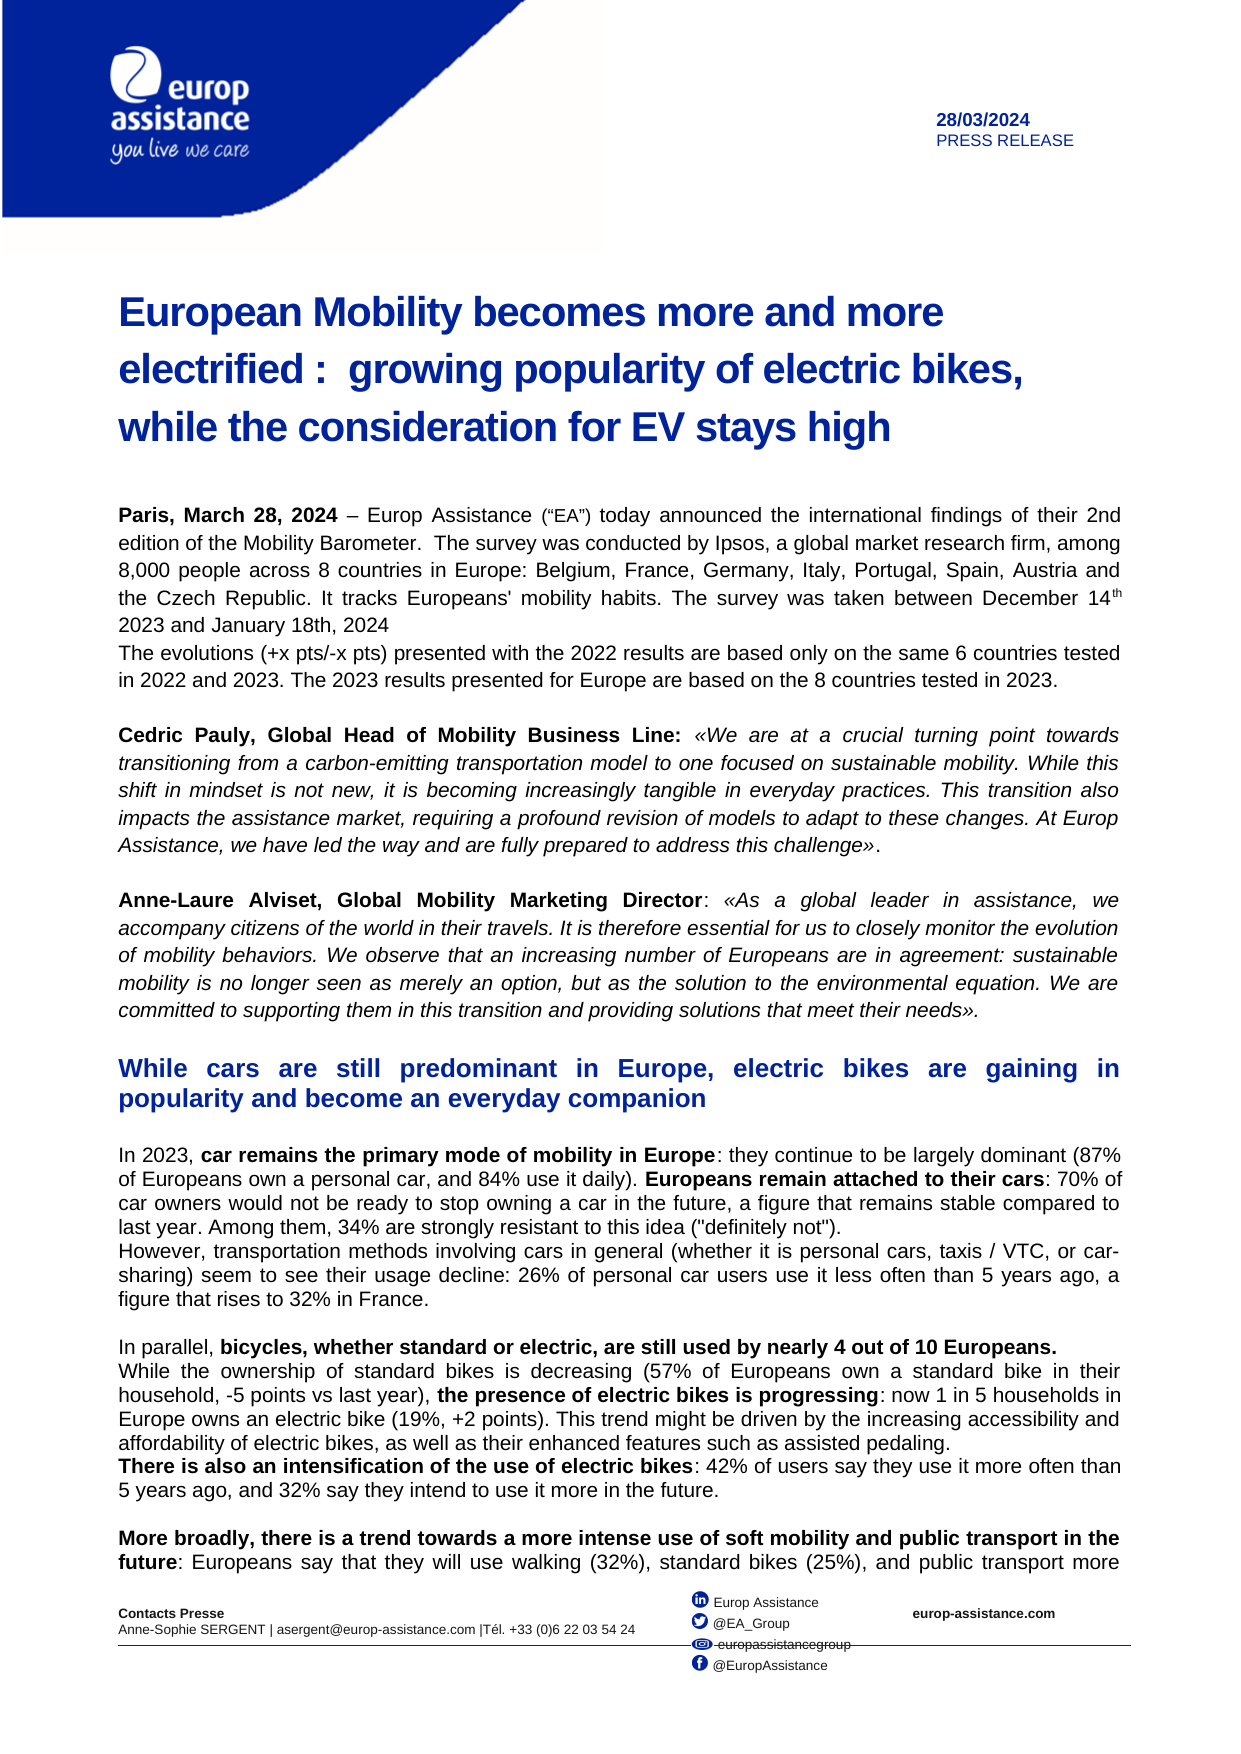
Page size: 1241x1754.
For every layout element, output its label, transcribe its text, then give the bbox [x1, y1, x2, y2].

text However, transportation methods involving cars in general (whether it is personal cars, taxis / VTC, or car-sharing) seem to see their usage decline: 26% of personal car users use it less often than 5 years ago, a figure that rises to 32% in France. [118, 1239, 1122, 1311]
text While the ownership of standard bikes is decreasing (57% of Europeans own a standard bike in their household, -5 points vs last year), the presence of electric bikes is progressing: now 1 in 5 households in Europe owns an electric bike (19%, +2 points). This trend might be driven by the increasing accessibility and affordability of electric bikes, as well as their enhanced features such as assisted pedaling. [118, 1358, 1122, 1454]
picture [691, 1638, 714, 1650]
text The evolutions (+x pts/-x pts) presented with the 2022 results are based only on the same 6 countries tested in 2022 and 2023. The 2023 results presented for Europe are based on the 8 countries tested in 2023. [118, 641, 1122, 692]
text While cars are still predominant in Europe, electric bikes are gaining in popularity and become an everyday companion [118, 1053, 1122, 1113]
title European Mobility becomes more and more electrified : growing popularity of electric bikes, while the consideration for EV stays high [118, 287, 1122, 450]
text In parallel, bicycles, whether standard or electric, are still used by nearly 4 out of 10 Europeans. [118, 1334, 1122, 1358]
picture [691, 1613, 709, 1629]
picture [691, 1591, 710, 1608]
text Cedric Pauly, Global Head of Mobility Business Line: «We are at a crucial turning point towards transitioning from a carbon-emitting transportation model to one focused on sustainable mobility. While this shift in mindset is not new, it is becoming increasingly tangible in everyday practices. This transition also impacts the assistance market, requiring a profound revision of models to adapt to these changes. At Europ Assistance, we have led the way and are fully prepared to address this challenge». [118, 723, 1122, 857]
picture [1, 0, 601, 254]
text Paris, March 28, 2024 – Europ Assistance (“EA”) today announced the international findings of their 2nd edition of the Mobility Barometer. The survey was conducted by Ipsos, a global market research firm, among 8,000 people across 8 countries in Europe: Belgium, France, Germany, Italy, Portugal, Spain, Austria and the Czech Republic. It tracks Europeans' mobility habits. The survey was taken between December 14th 2023 and January 18th, 2024 [118, 503, 1122, 637]
text In 2023, car remains the primary mode of mobility in Europe: they continue to be largely dominant (87% of Europeans own a personal car, and 84% use it daily). Europeans remain attached to their cars: 70% of car owners would not be ready to stop owning a car in the future, a figure that remains stable compared to last year. Among them, 34% are strongly resistant to this idea ("definitely not"). [118, 1143, 1122, 1239]
picture [691, 1654, 709, 1671]
text Anne-Laure Alviset, Global Mobility Marketing Director: «As a global leader in assistance, we accompany citizens of the world in their travels. It is therefore essential for us to closely monitor the evolution of mobility behaviors. We observe that an increasing number of Europeans are in agreement: sustainable mobility is no longer seen as merely an option, but as the solution to the environmental equation. We are committed to supporting them in this transition and providing solutions that meet their needs». [118, 888, 1122, 1022]
text There is also an intensification of the use of electric bikes: 42% of users say they use it more often than 5 years ago, and 32% say they intend to use it more in the future. [118, 1454, 1122, 1502]
